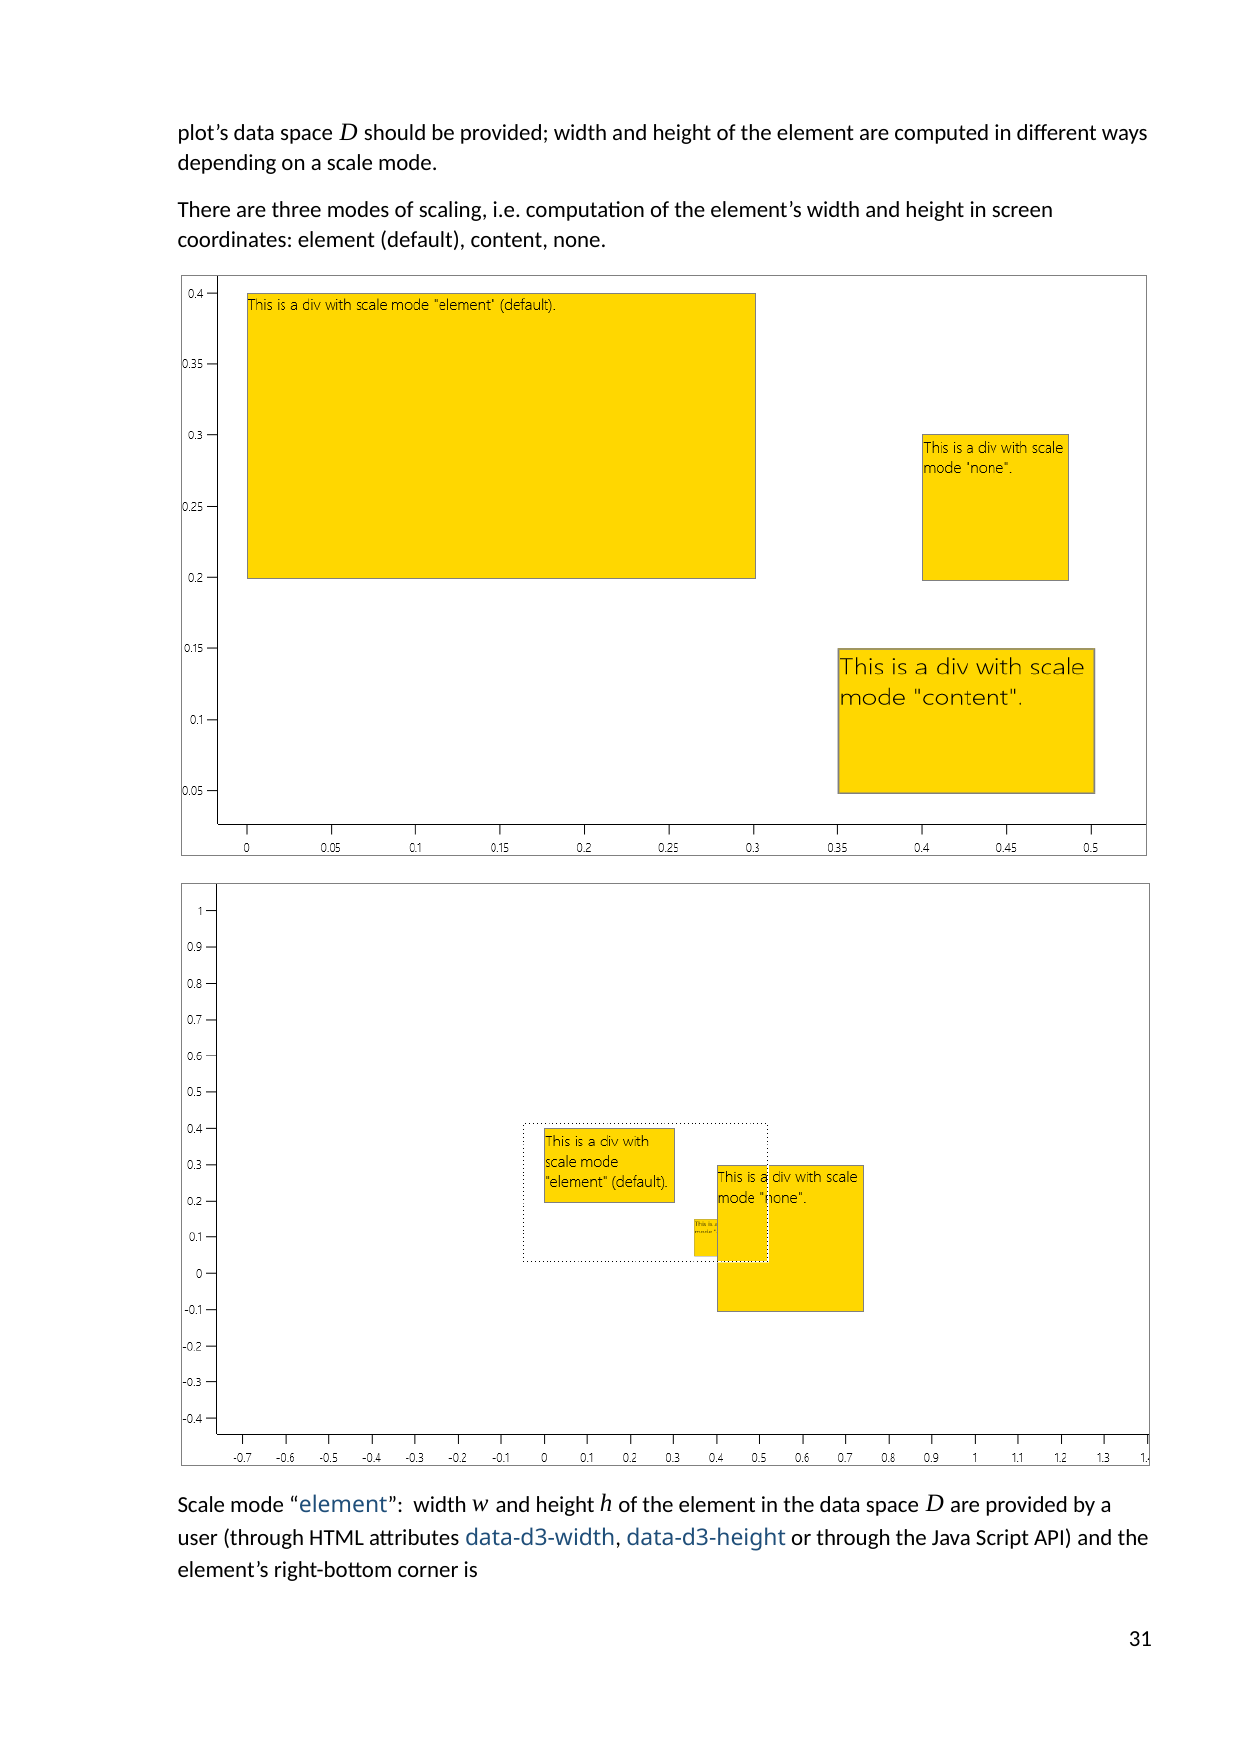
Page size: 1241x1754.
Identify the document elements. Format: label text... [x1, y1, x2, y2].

picture [177, 272, 1152, 861]
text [177, 118, 1152, 176]
text Scale mode “element”: width and height of the element in the data space are provided by a user (through HTML attributes data-d3-width, data-d3-height or through the Java Script API) and the element’s right-bottom corner is [177, 1487, 1152, 1583]
text There are three modes of scaling, i.e. computation of the element’s width and height in screen coordinates: element (default), content, none. [177, 195, 1152, 253]
picture [177, 879, 1152, 1469]
